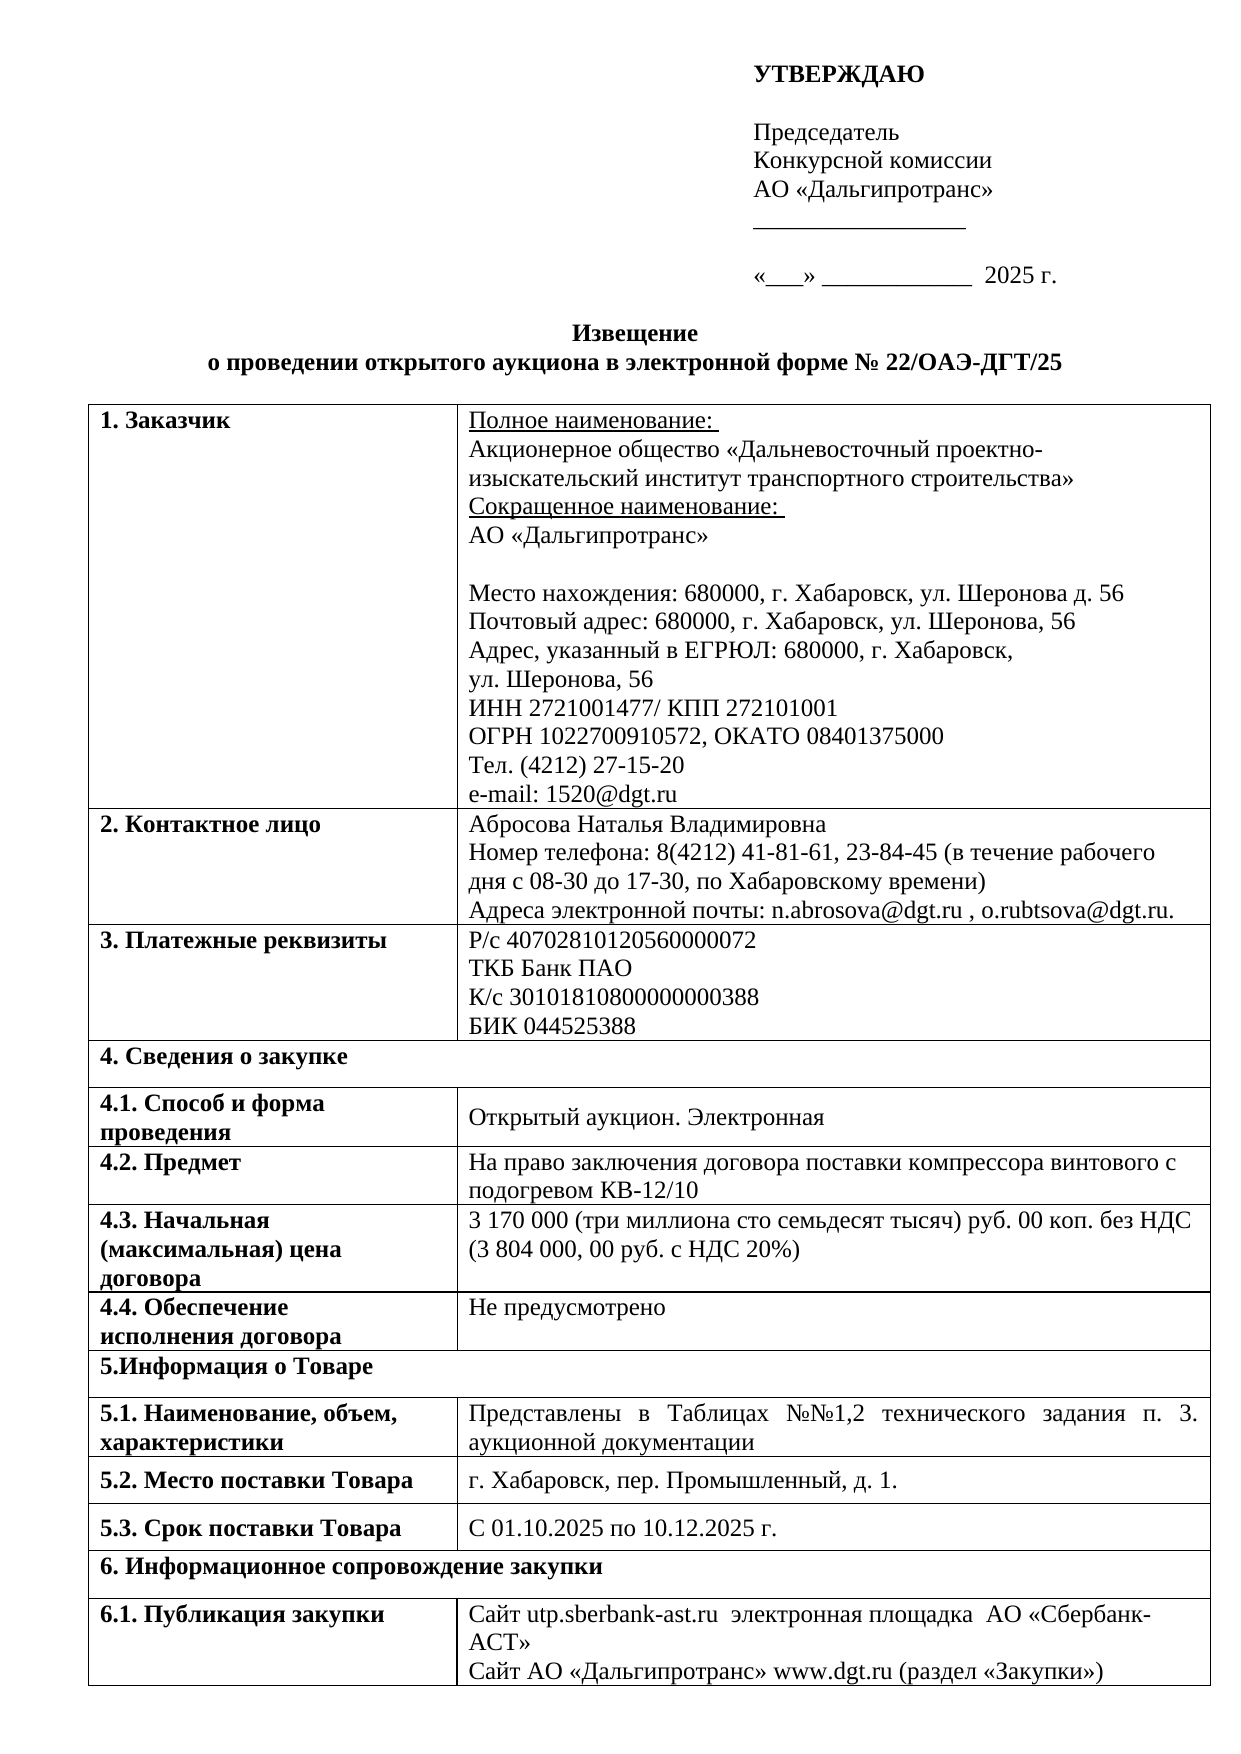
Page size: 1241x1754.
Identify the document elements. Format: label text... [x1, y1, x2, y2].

table_cell 4.1. Способ и форма проведения [89, 1088, 457, 1146]
table_cell 6. Информационное сопровождение закупки [89, 1551, 1210, 1598]
table_cell 5.Информация о Товаре [89, 1351, 1210, 1397]
text о проведении открытого аукциона в электронной форме № 22/ОАЭ-ДГТ/25 [118, 347, 1152, 375]
table_cell Сайт utp.sberbank-ast.ru электронная площадка АО «Сбербанк-АСТ» Сайт АО «Дальгипротранс» www.dgt.ru (раздел «Закупки») [458, 1599, 1210, 1685]
text «___» ____________ 2025 г. [753, 260, 1152, 289]
text Конкурсной комиссии [753, 145, 1152, 174]
table_cell На право заключения договора поставки компрессора винтового с подогревом КВ-12/10 [458, 1147, 1210, 1204]
table_header Полное наименование: Акционерное общество «Дальневосточный проектно-изыскательский институт транспортного строительства» Сокращенное наименование: АО «Дальгипротранс» Место нахождения: 680000, г. Хабаровск, ул. Шеронова д. 56 Почтовый адрес: 680000, г. Хабаровск, ул. Шеронова, 56 Адрес, указанный в ЕГРЮЛ: 680000, г. Хабаровск, ул. Шеронова, 56 ИНН 2721001477/ КПП 272101001 ОГРН 1022700910572, ОКАТО 08401375000 Тел. (4212) 27-15-20 e-mail: 1520@dgt.ru [458, 405, 1210, 808]
table_cell 4.4. Обеспечение исполнения договора [89, 1293, 457, 1350]
table_cell 4.3. Начальная (максимальная) цена договора [89, 1205, 457, 1291]
text _________________И.В. Бадяев [753, 203, 1152, 232]
table_cell 2. Контактное лицо [89, 809, 457, 924]
table_cell 3 170 000 (три миллиона сто семьдесят тысяч) руб. 00 коп. без НДС (3 804 000, 00 руб. с НДС 20%) [458, 1205, 1210, 1291]
table_cell Не предусмотрено [458, 1293, 1210, 1350]
table_cell г. Хабаровск, пер. Промышленный, д. 1. [458, 1457, 1210, 1503]
text УТВЕРЖДАЮ [753, 59, 1152, 88]
table_cell С 01.10.2025 по 10.12.2025 г. [458, 1504, 1210, 1550]
table_cell Абросова Наталья Владимировна Номер телефона: 8(4212) 41-81-61, 23-84-45 (в течение рабочего дня с 08-30 до 17-30, по Хабаровскому времени) Адреса электронной почты: n.abrosova@dgt.ru , o.rubtsova@dgt.ru. [458, 809, 1210, 924]
table_cell 5.3. Срок поставки Товара [89, 1504, 457, 1550]
text Председатель [753, 117, 1152, 145]
table_header 1. Заказчик [89, 405, 457, 808]
table_cell 5.1. Наименование, объем, характеристики [89, 1398, 457, 1456]
table_cell 6.1. Публикация закупки [89, 1599, 456, 1685]
table_cell 5.2. Место поставки Товара [89, 1457, 457, 1503]
table_cell Представлены в Таблицах №№1,2 технического задания п. 3. аукционной документации [458, 1398, 1210, 1456]
table_cell 4.2. Предмет [89, 1147, 457, 1204]
table_cell Открытый аукцион. Электронная [458, 1088, 1210, 1146]
text АО «Дальгипротранс» [753, 174, 1152, 203]
table_cell 4. Сведения о закупке [89, 1041, 1210, 1087]
table_cell Р/с 40702810120560000072 ТКБ Банк ПАО К/с 30101810800000000388 БИК 044525388 [458, 925, 1210, 1040]
text Извещение [118, 318, 1152, 347]
table_cell 3. Платежные реквизиты [89, 925, 457, 1040]
